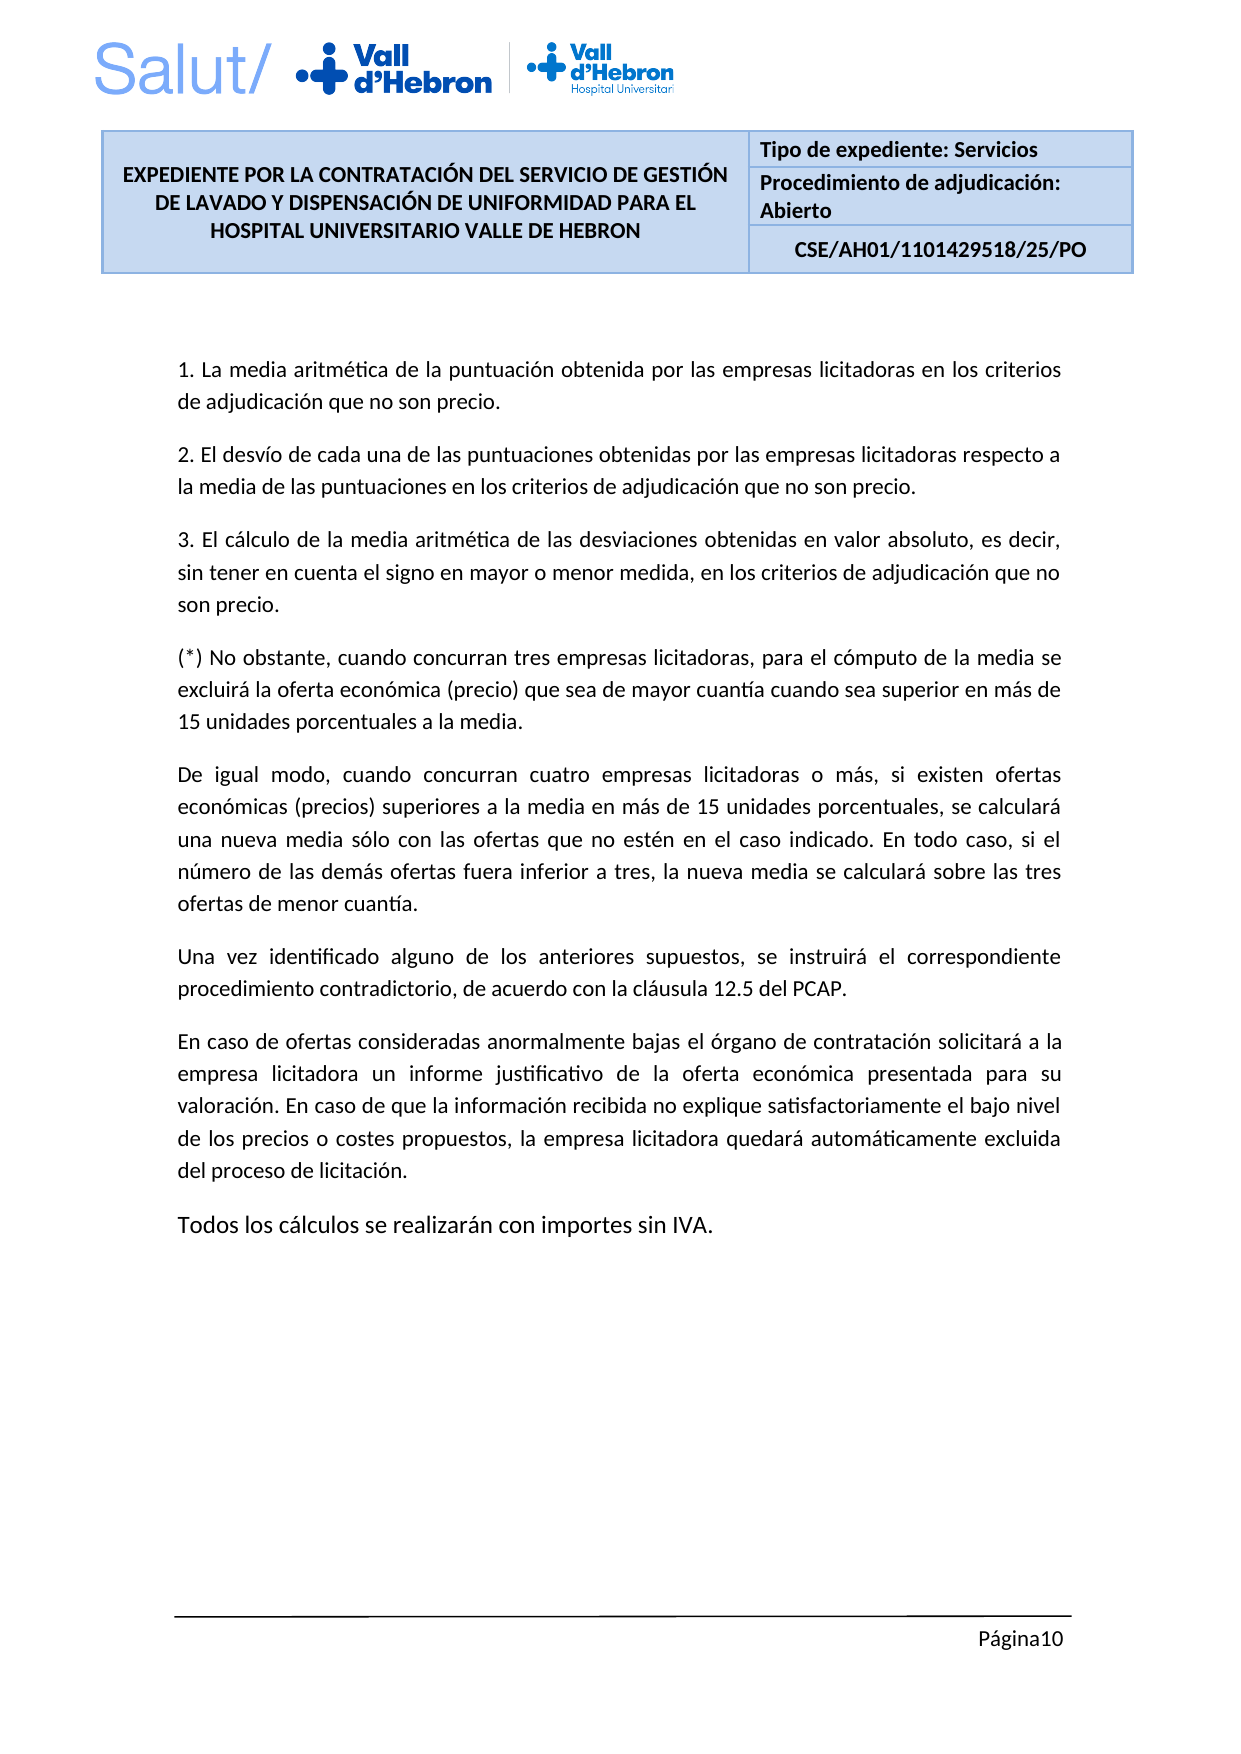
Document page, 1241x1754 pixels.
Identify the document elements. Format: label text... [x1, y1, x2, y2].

text 3. El cálculo de la media aritmética de las desviaciones obtenidas en valor absoluto, es decir, sin tener en cuenta el signo en mayor o menor medida, en los criterios de adjudicación que no son precio. [177, 526, 1063, 618]
text De igual modo, cuando concurran cuatro empresas licitadoras o más, si existen ofertas económicas (precios) superiores a la media en más de 15 unidades porcentuales, se calculará una nueva media sólo con las ofertas que no estén en el caso indicado. En todo caso, si el número de las demás ofertas fuera inferior a tres, la nueva media se calculará sobre las tres ofertas de menor cuantía. [177, 760, 1063, 917]
text Una vez identificado alguno de los anteriores supuestos, se instruirá el correspondiente procedimiento contradictorio, de acuerdo con la cláusula 12.5 del PCAP. [177, 942, 1063, 1002]
text Todos los cálculos se realizarán con importes sin IVA. [177, 1209, 1063, 1239]
picture [95, 42, 674, 96]
text 2. El desvío de cada una de las puntuaciones obtenidas por las empresas licitadoras respecto a la media de las puntuaciones en los criterios de adjudicación que no son precio. [177, 440, 1063, 501]
text 1. La media aritmética de la puntuación obtenida por las empresas licitadoras en los criterios de adjudicación que no son precio. [177, 355, 1063, 415]
text En caso de ofertas consideradas anormalmente bajas el órgano de contratación solicitará a la empresa licitadora un informe justificativo de la oferta económica presentada para su valoración. En caso de que la información recibida no explique satisfactoriamente el bajo nivel de los precios o costes propuestos, la empresa licitadora quedará automáticamente excluida del proceso de licitación. [177, 1027, 1063, 1184]
text (*) No obstante, cuando concurran tres empresas licitadoras, para el cómputo de la media se excluirá la oferta económica (precio) que sea de mayor cuantía cuando sea superior en más de 15 unidades porcentuales a la media. [177, 643, 1063, 735]
